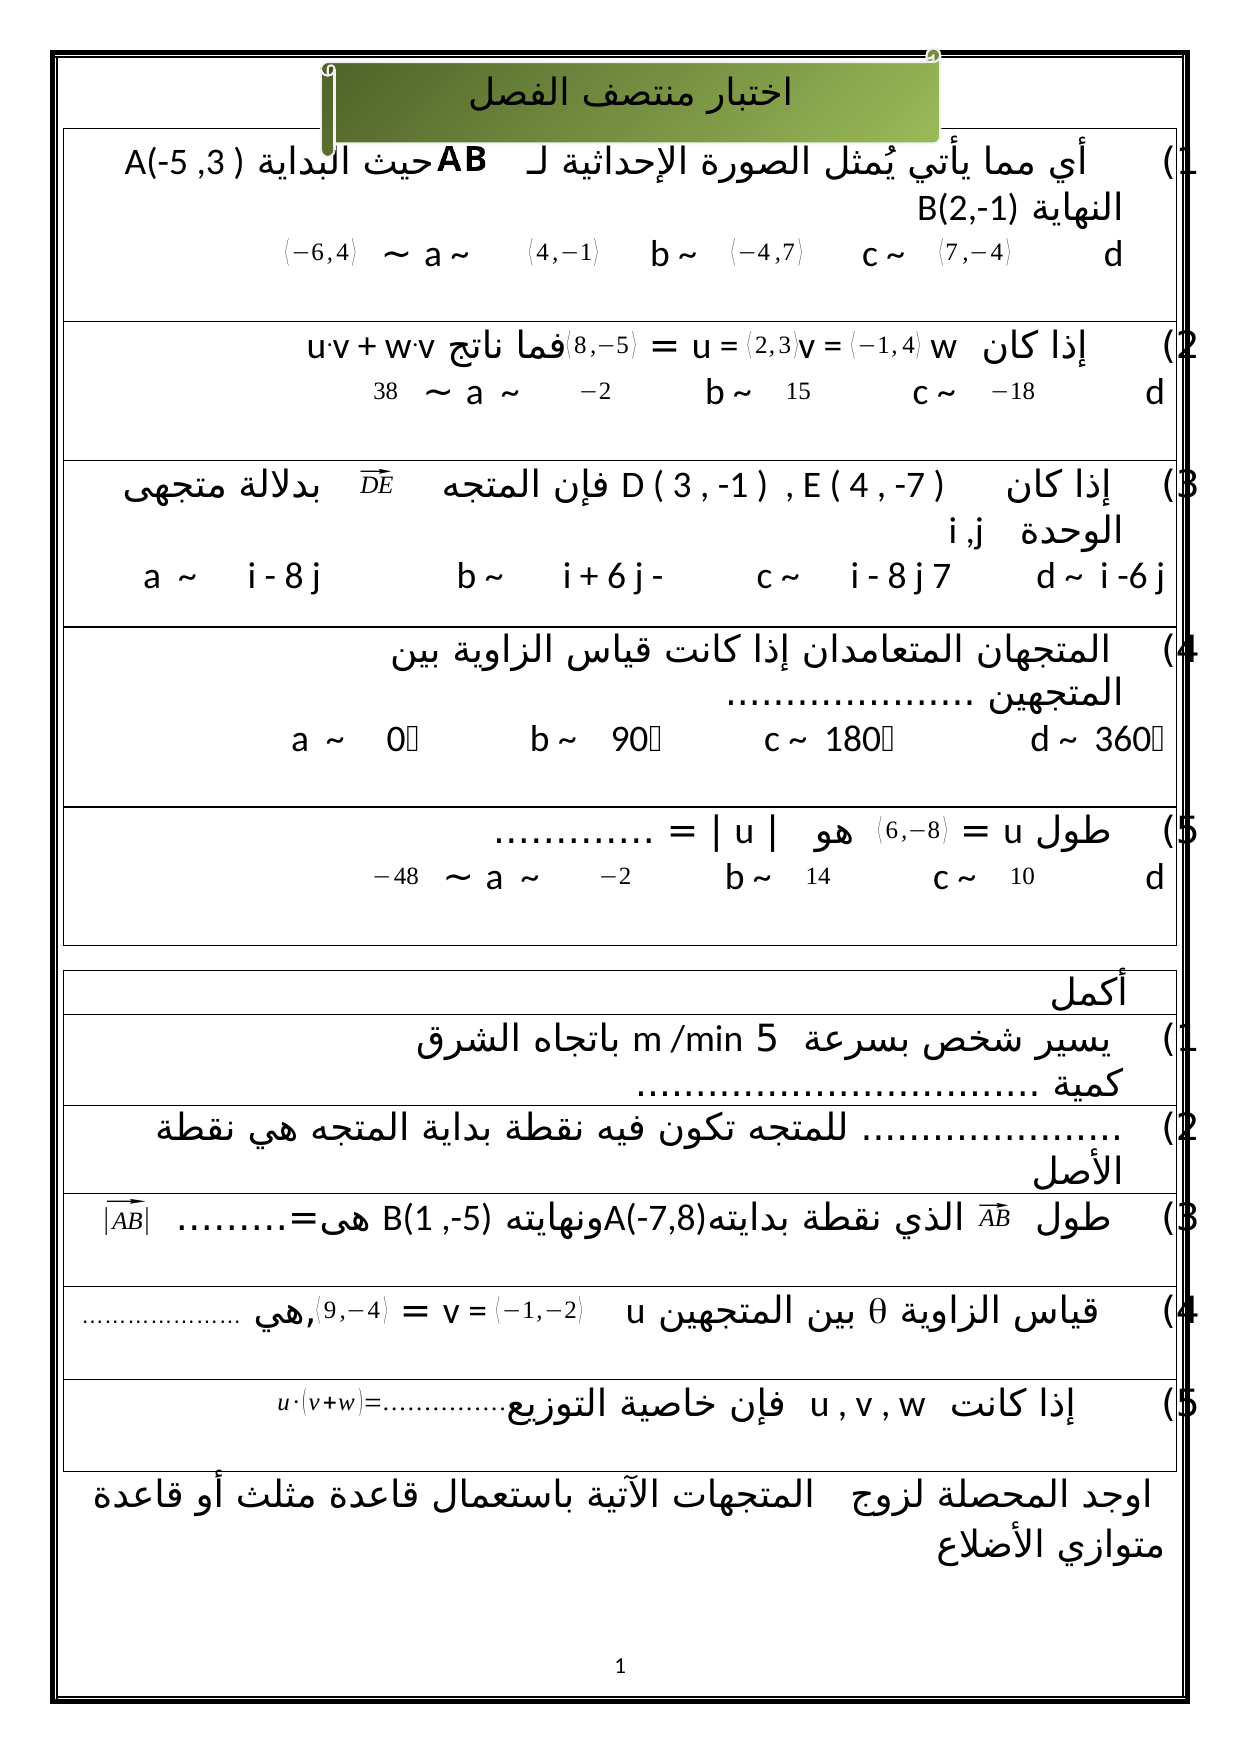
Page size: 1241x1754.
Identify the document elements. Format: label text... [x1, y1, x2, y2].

table_header أكمل [64, 971, 1176, 1014]
table_cell إذا كان u = v = w = فما ناتج uv + wv a ~ b ~ c ~ d ~ [64, 322, 1176, 460]
text اوجد المحصلة لزوج المتجهات الآتية باستعمال قاعدة مثلث أو قاعدة متوازي الأضلاع [75, 1472, 1165, 1566]
table_cell المتجهان المتعامدان إذا كانت قياس الزاوية بين المتجهين ..................... a ~ 0 b ~ 90 c ~ 180 d ~ 360 [64, 628, 1176, 806]
table_header أي مما يأتي يُمثل الصورة الإحداثية لـ حيث البداية A(-5 ,3 ) النهاية B(2,-1) a ~ b ~ c ~ d ~ [64, 129, 1176, 321]
table_cell إذا كانت u , v , w فإن خاصية التوزيع [64, 1380, 1176, 1471]
table_cell طول u = هو | u | = …………. a ~ b ~ c ~ d ~ [64, 808, 1176, 945]
table_cell يسير شخص بسرعة 5 m /min باتجاه الشرق كمية .................................. [64, 1015, 1176, 1105]
table_cell طول الذي نقطة بدايتهA(-7,8)ونهايته B(1 ,-5) هى=……… [64, 1194, 1176, 1286]
table_cell قياس الزاوية بين المتجهين v = u = ,هي ………………… [64, 1287, 1176, 1378]
table_cell إذا كان D ( 3 , -1 ) , E ( 4 , -7 ) فإن المتجه بدلالة متجهى الوحدة i ,j a ~ i - 8 j b ~ i + 6 j - c ~ i - 8 j 7 d ~ i -6 j [64, 461, 1176, 626]
table_cell ...................... للمتجه تكون فيه نقطة بداية المتجه هي نقطة الأصل [64, 1106, 1176, 1193]
